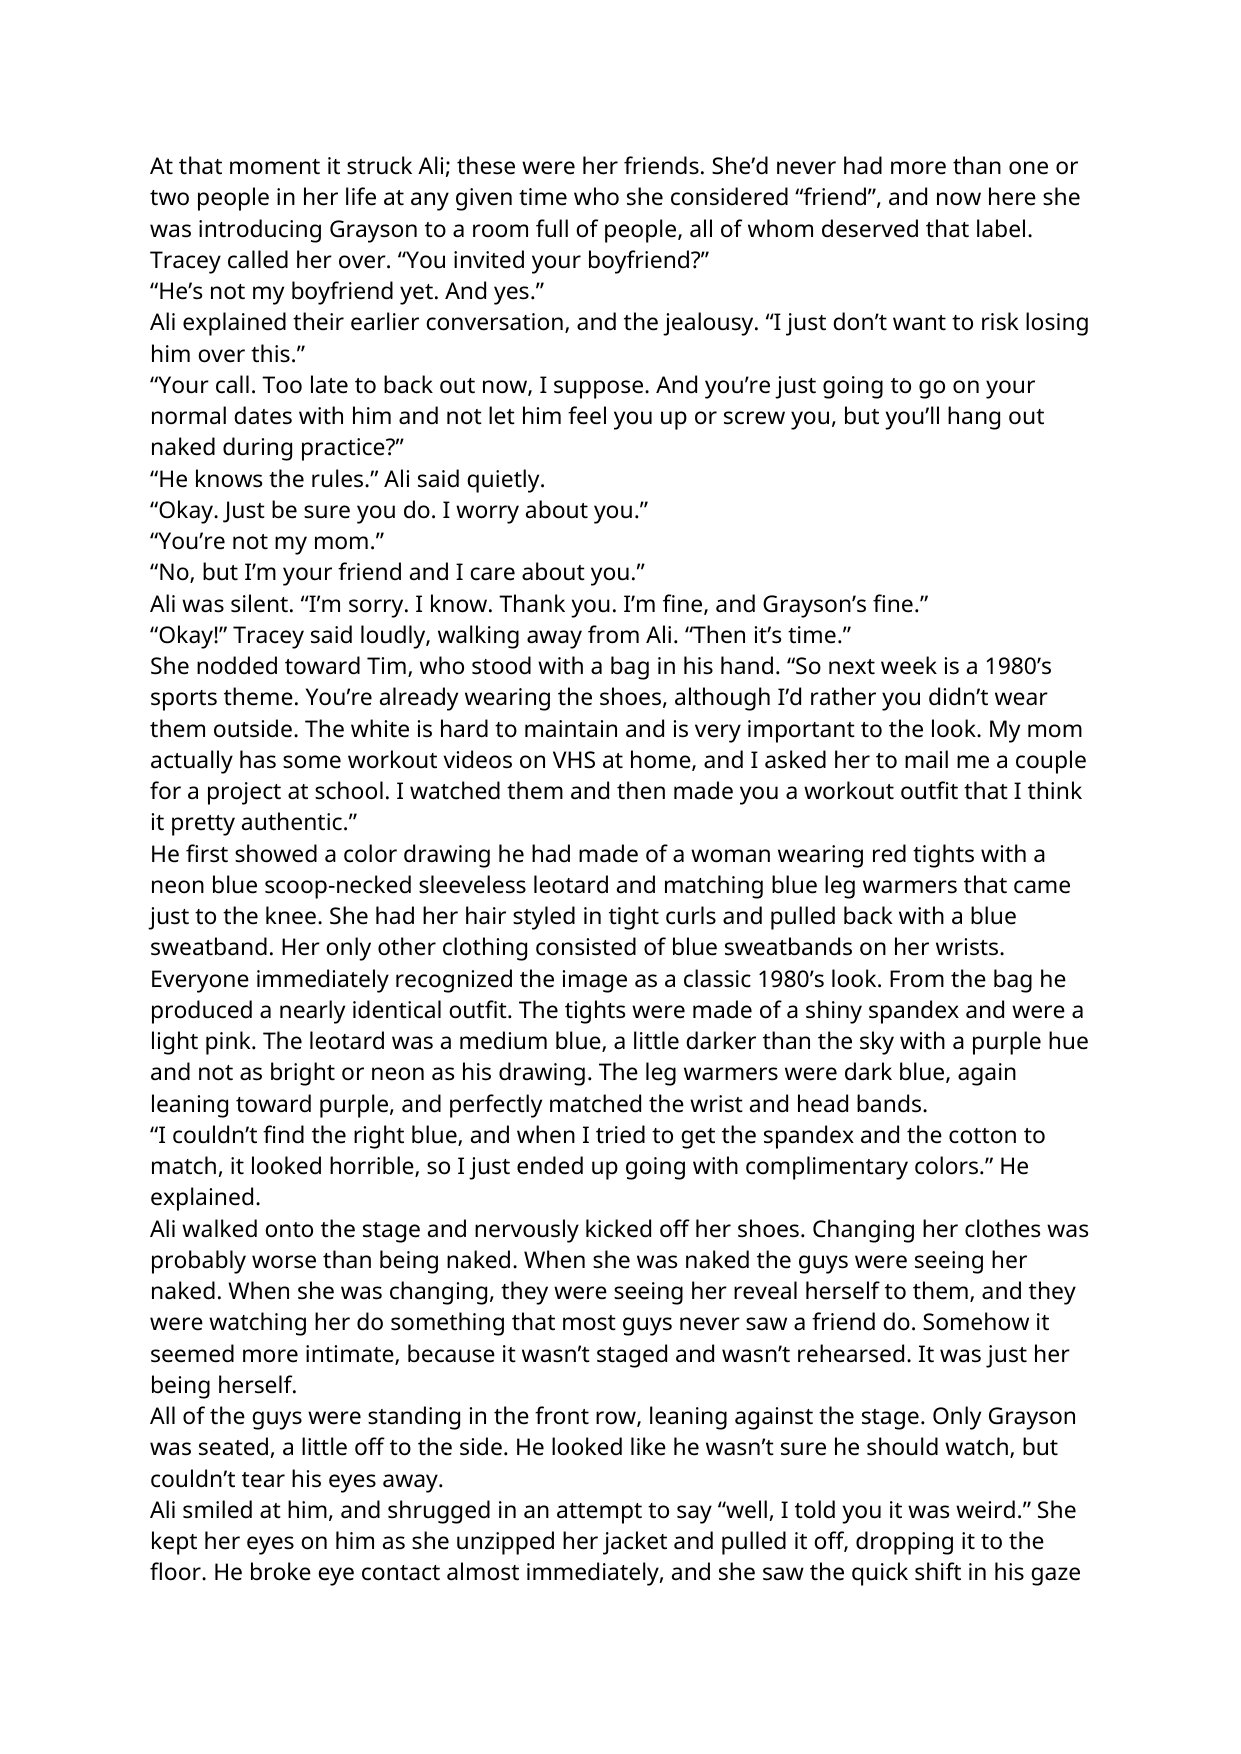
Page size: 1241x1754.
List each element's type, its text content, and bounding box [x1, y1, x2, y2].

text Tracey called her over. “You invited your boyfriend?” [150, 244, 1090, 275]
text He first showed a color drawing he had made of a woman wearing red tights with a neon blue scoop-necked sleeveless leotard and matching blue leg warmers that came just to the knee. She had her hair styled in tight curls and pulled back with a blue sweatband. Her only other clothing consisted of blue sweatbands on her wrists. [150, 837, 1090, 962]
text Ali explained their earlier conversation, and the jealousy. “I just don’t want to risk losing him over this.” [150, 306, 1090, 369]
text “Okay. Just be sure you do. I worry about you.” [150, 494, 1090, 525]
text Everyone immediately recognized the image as a classic 1980’s look. From the bag he produced a nearly identical outfit. The tights were made of a shiny spandex and were a light pink. The leotard was a medium blue, a little darker than the sky with a purple hue and not as bright or neon as his drawing. The leg warmers were dark blue, again leaning toward purple, and perfectly matched the wrist and head bands. [150, 962, 1090, 1119]
text She nodded toward Tim, who stood with a bag in his hand. “So next week is a 1980’s sports theme. You’re already wearing the shoes, although I’d rather you didn’t wear them outside. The white is hard to maintain and is very important to the look. My mom actually has some workout videos on VHS at home, and I asked her to mail me a couple for a project at school. I watched them and then made you a workout outfit that I think it pretty authentic.” [150, 650, 1090, 837]
text All of the guys were standing in the front row, leaning against the stage. Only Grayson was seated, a little off to the side. He looked like he wasn’t sure he should watch, but couldn’t tear his eyes away. [150, 1400, 1090, 1494]
text “Okay!” Tracey said loudly, walking away from Ali. “Then it’s time.” [150, 619, 1090, 650]
text “No, but I’m your friend and I care about you.” [150, 556, 1090, 587]
text “I couldn’t find the right blue, and when I tried to get the spandex and the cotton to match, it looked horrible, so I just ended up going with complimentary colors.” He explained. [150, 1119, 1090, 1212]
text “He knows the rules.” Ali said quietly. [150, 462, 1090, 494]
text “You’re not my mom.” [150, 525, 1090, 556]
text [150, 1494, 1090, 1587]
text Ali was silent. “I’m sorry. I know. Thank you. I’m fine, and Grayson’s fine.” [150, 587, 1090, 619]
text Ali walked onto the stage and nervously kicked off her shoes. Changing her clothes was probably worse than being naked. When she was naked the guys were seeing her naked. When she was changing, they were seeing her reveal herself to them, and they were watching her do something that most guys never saw a friend do. Somehow it seemed more intimate, because it wasn’t staged and wasn’t rehearsed. It was just her being herself. [150, 1212, 1090, 1400]
text “He’s not my boyfriend yet. And yes.” [150, 275, 1090, 306]
text At that moment it struck Ali; these were her friends. She’d never had more than one or two people in her life at any given time who she considered “friend”, and now here she was introducing Grayson to a room full of people, all of whom deserved that label. [150, 150, 1090, 244]
text “Your call. Too late to back out now, I suppose. And you’re just going to go on your normal dates with him and not let him feel you up or screw you, but you’ll hang out naked during practice?” [150, 369, 1090, 462]
